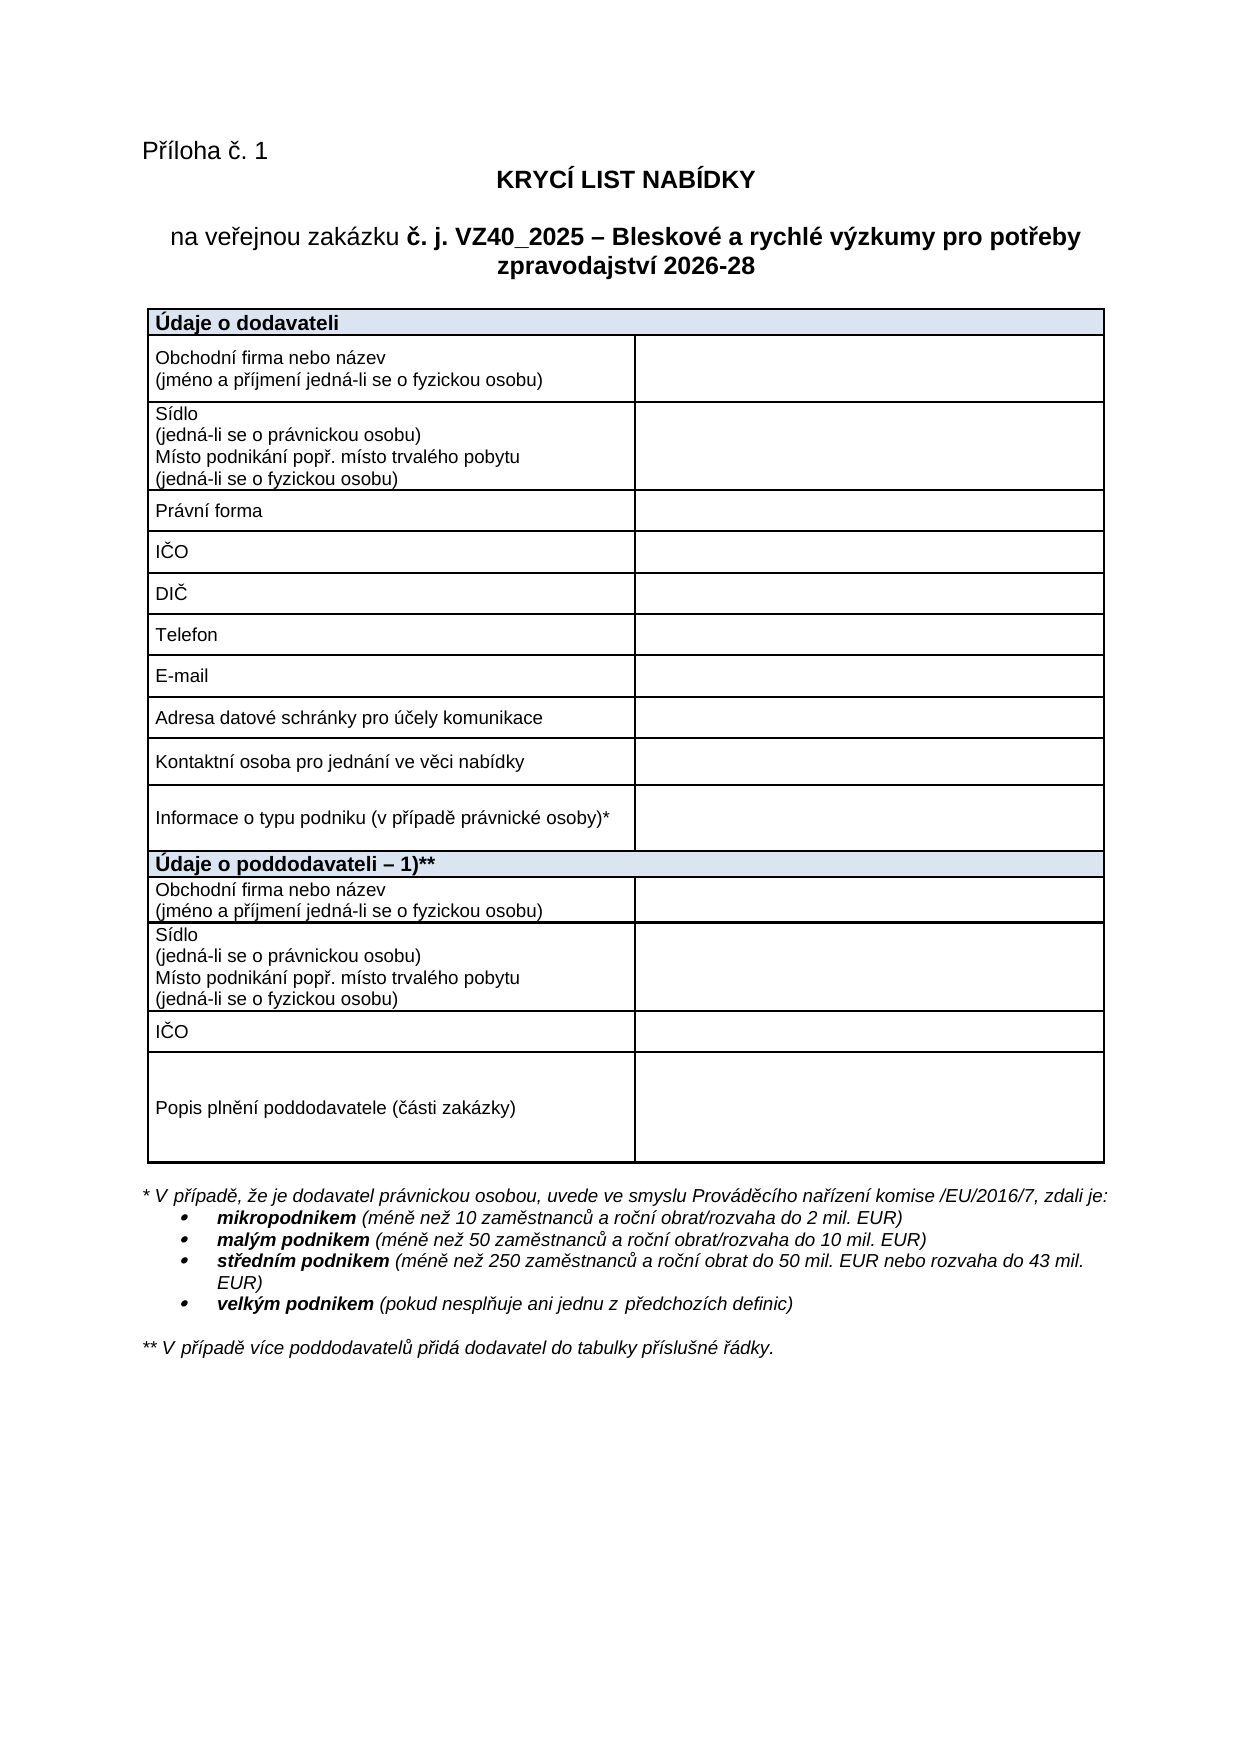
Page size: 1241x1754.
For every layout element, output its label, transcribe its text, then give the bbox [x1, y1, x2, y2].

table_cell [636, 615, 1103, 654]
table_cell Telefon [149, 615, 634, 654]
list malým podnikem (méně než 50 zaměstnanců a roční obrat/rozvaha do 10 mil. EUR) [179, 1228, 1110, 1250]
table_cell Sídlo (jedná-li se o právnickou osobu) Místo podnikání popř. místo trvalého pobytu (jedná-li se o fyzickou osobu) [149, 924, 634, 1010]
table_cell IČO [149, 1012, 634, 1051]
table_cell [636, 336, 1103, 401]
table_cell Obchodní firma nebo název (jméno a příjmení jedná-li se o fyzickou osobu) [149, 336, 634, 401]
table_cell [636, 1012, 1103, 1051]
text na veřejnou zakázku č. j. VZ40_2025 – Bleskové a rychlé výzkumy pro potřeby zpravodajství 2026-28 [142, 222, 1110, 279]
table_header Údaje o dodavateli [149, 310, 1103, 334]
table_cell DIČ [149, 574, 634, 613]
table_cell Obchodní firma nebo název (jméno a příjmení jedná-li se o fyzickou osobu) [149, 878, 634, 921]
table_cell IČO [149, 532, 634, 572]
table_cell E-mail [149, 656, 634, 696]
table_cell [636, 786, 1103, 850]
table_cell [636, 403, 1103, 489]
table_cell Kontaktní osoba pro jednání ve věci nabídky [149, 739, 634, 783]
list středním podnikem (méně než 250 zaměstnanců a roční obrat do 50 mil. EUR nebo rozvaha do 43 mil. EUR) [179, 1250, 1110, 1293]
table_cell [636, 1053, 1103, 1161]
table_cell Adresa datové schránky pro účely komunikace [149, 698, 634, 737]
table_cell Informace o typu podniku (v případě právnické osoby)* [149, 786, 634, 850]
text ** V případě více poddodavatelů přidá dodavatel do tabulky příslušné řádky. [142, 1336, 1110, 1358]
table_cell Sídlo (jedná-li se o právnickou osobu) Místo podnikání popř. místo trvalého pobytu (jedná-li se o fyzickou osobu) [149, 403, 634, 489]
table_cell [636, 656, 1103, 696]
table_cell [636, 532, 1103, 572]
table_cell [636, 491, 1103, 530]
text KRYCÍ LIST NABÍDKY [142, 164, 1110, 193]
table_cell [636, 878, 1103, 921]
table_cell Právní forma [149, 491, 634, 530]
table_cell [636, 739, 1103, 783]
table_cell Popis plnění poddodavatele (části zakázky) [149, 1053, 634, 1161]
text Příloha č. 1 [142, 136, 1110, 164]
table_cell [636, 924, 1103, 1010]
text * V případě, že je dodavatel právnickou osobou, uvede ve smyslu Prováděcího nařízení komise /EU/2016/7, zdali je: [142, 1185, 1110, 1207]
table_cell Údaje o poddodavateli – 1)** [149, 852, 1103, 876]
list mikropodnikem (méně než 10 zaměstnanců a roční obrat/rozvaha do 2 mil. EUR) [179, 1207, 1110, 1228]
table_cell [636, 574, 1103, 613]
table_cell [636, 698, 1103, 737]
list velkým podnikem (pokud nesplňuje ani jednu z předchozích definic) [179, 1293, 1110, 1315]
